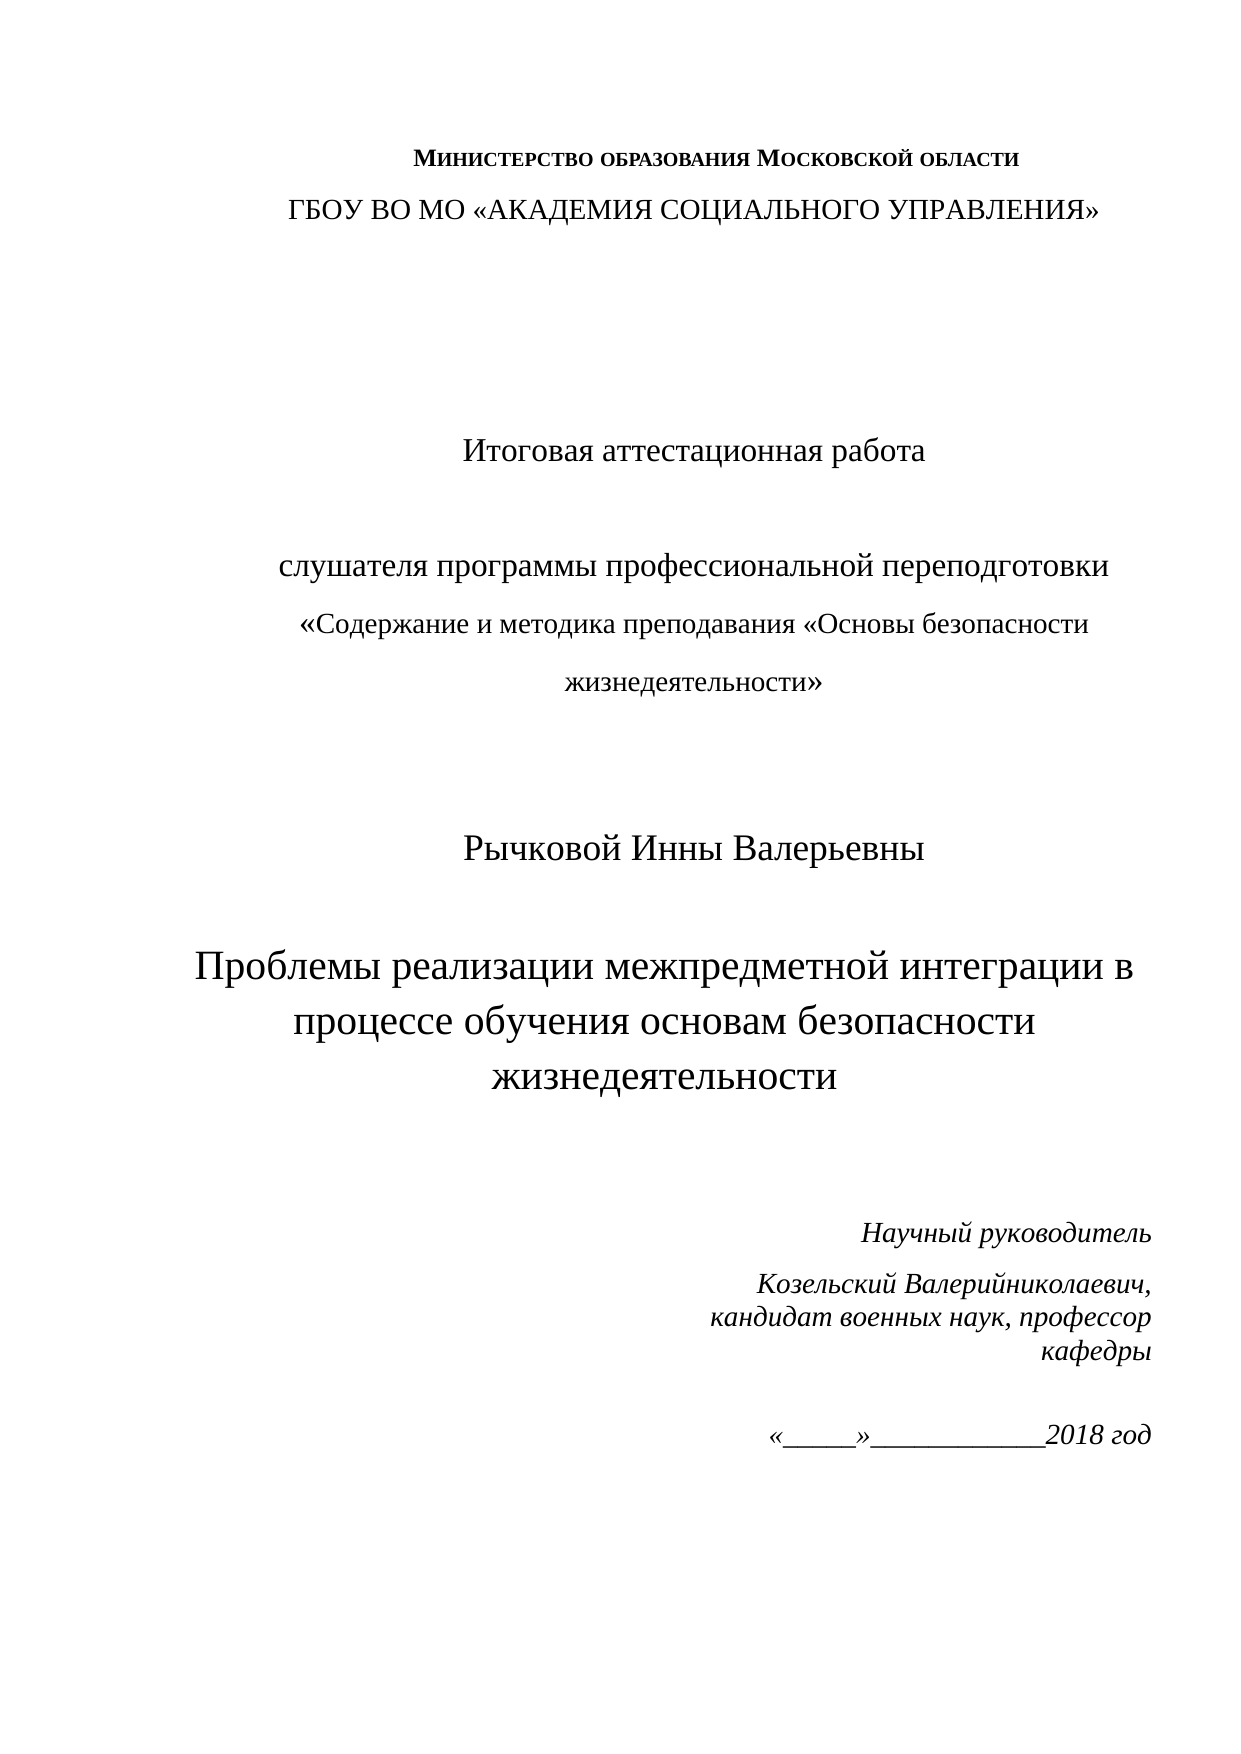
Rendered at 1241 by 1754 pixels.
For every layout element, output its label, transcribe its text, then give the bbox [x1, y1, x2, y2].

text ГБОУ ВО МО «АКАДЕМИЯ СОЦИАЛЬНОГО УПРАВЛЕНИЯ» [177, 192, 1152, 226]
subtitle Министерство образования Московской области [236, 143, 1137, 172]
text Научный руководитель [177, 1216, 1152, 1249]
text Проблемы реализации межпредметной интеграции в процессе обучения основам безопасности жизнедеятельности [177, 940, 1152, 1098]
text слушателя программы профессиональной переподготовки [177, 545, 1152, 583]
text Итоговая аттестационная работа [177, 430, 1152, 468]
text «Содержание и методика преподавания «Основы безопасности [177, 602, 1152, 641]
text жизнедеятельности» [177, 660, 1152, 698]
text Козельский Валерийниколаевич, [576, 1266, 1152, 1299]
text Рычковой Инны Валерьевны [177, 825, 1152, 868]
text «_____»____________2018 год [177, 1417, 1152, 1450]
text кандидат военных наук, профессор кафедры [576, 1299, 1152, 1367]
